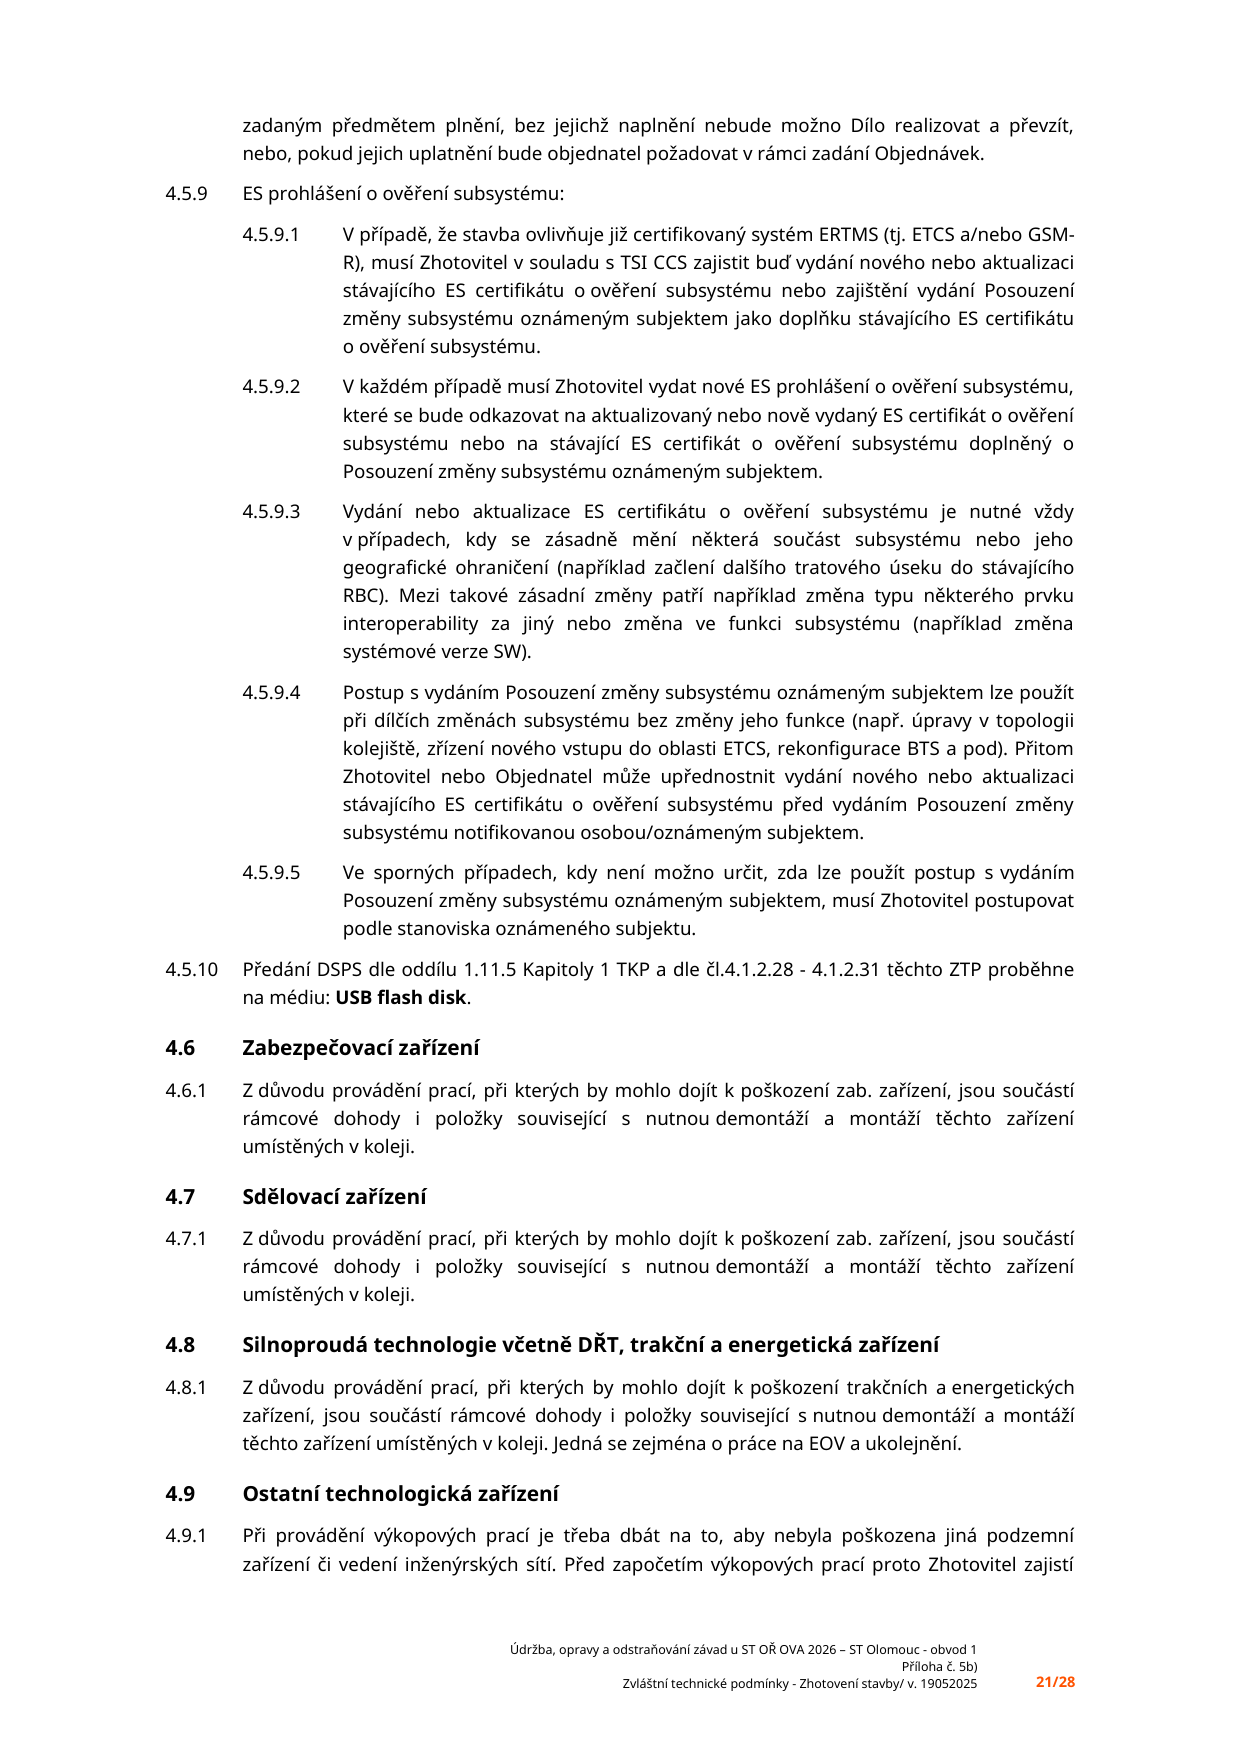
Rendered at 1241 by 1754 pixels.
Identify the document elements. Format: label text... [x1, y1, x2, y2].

text Ve sporných případech, kdy není možno určit, zda lze použít postup s vydáním Posouzení změny subsystému oznámeným subjektem, musí Zhotovitel postupovat podle stanoviska oznámeného subjektu. [242, 860, 1075, 941]
text Z důvodu provádění prací, při kterých by mohlo dojít k poškození zab. zařízení, jsou součástí rámcové dohody i položky související s nutnou demontáží a montáží těchto zařízení umístěných v koleji. [165, 1226, 1075, 1307]
text Z důvodu provádění prací, při kterých by mohlo dojít k poškození zab. zařízení, jsou součástí rámcové dohody i položky související s nutnou demontáží a montáží těchto zařízení umístěných v koleji. [165, 1077, 1075, 1158]
text Postup s vydáním Posouzení změny subsystému oznámeným subjektem lze použít při dílčích změnách subsystému bez změny jeho funkce (např. úpravy v topologii kolejiště, zřízení nového vstupu do oblasti ETCS, rekonfigurace BTS a pod). Přitom Zhotovitel nebo Objednatel může upřednostnit vydání nového nebo aktualizaci stávajícího ES certifikátu o ověření subsystému před vydáním Posouzení změny subsystému notifikovanou osobou/oznámeným subjektem. [242, 679, 1075, 845]
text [165, 112, 1075, 166]
text V případě, že stavba ovlivňuje již certifikovaný systém ERTMS (tj. ETCS a/nebo GSM-R), musí Zhotovitel v souladu s TSI CCS zajistit buď vydání nového nebo aktualizaci stávajícího ES certifikátu o ověření subsystému nebo zajištění vydání Posouzení změny subsystému oznámeným subjektem jako doplňku stávajícího ES certifikátu o ověření subsystému. [242, 221, 1075, 359]
text Vydání nebo aktualizace ES certifikátu o ověření subsystému je nutné vždy v případech, kdy se zásadně mění některá součást subsystému nebo jeho geografické ohraničení (například začlení dalšího tratového úseku do stávajícího RBC). Mezi takové zásadní změny patří například změna typu některého prvku interoperability za jiný nebo změna ve funkci subsystému (například změna systémové verze SW). [242, 498, 1075, 664]
list Předání DSPS dle oddílu 1.11.5 Kapitoly 1 TKP a dle čl.4.1.2.28 - 4.1.2.31 těchto ZTP proběhne na médiu: USB flash disk. [165, 956, 1075, 1010]
text Ostatní technologická zařízení [165, 1479, 1075, 1507]
text ES prohlášení o ověření subsystému: [165, 181, 1075, 206]
text Z důvodu provádění prací, při kterých by mohlo dojít k poškození trakčních a energetických zařízení, jsou součástí rámcové dohody i položky související s nutnou demontáží a montáží těchto zařízení umístěných v koleji. Jedná se zejména o práce na EOV a ukolejnění. [165, 1374, 1075, 1456]
text Sdělovací zařízení [165, 1182, 1075, 1210]
text Silnoproudá technologie včetně DŘT, trakční a energetická zařízení [165, 1330, 1075, 1359]
text V každém případě musí Zhotovitel vydat nové ES prohlášení o ověření subsystému, které se bude odkazovat na aktualizovaný nebo nově vydaný ES certifikát o ověření subsystému nebo na stávající ES certifikát o ověření subsystému doplněný o Posouzení změny subsystému oznámeným subjektem. [242, 374, 1075, 483]
text Zabezpečovací zařízení [165, 1033, 1075, 1062]
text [165, 1523, 1075, 1576]
